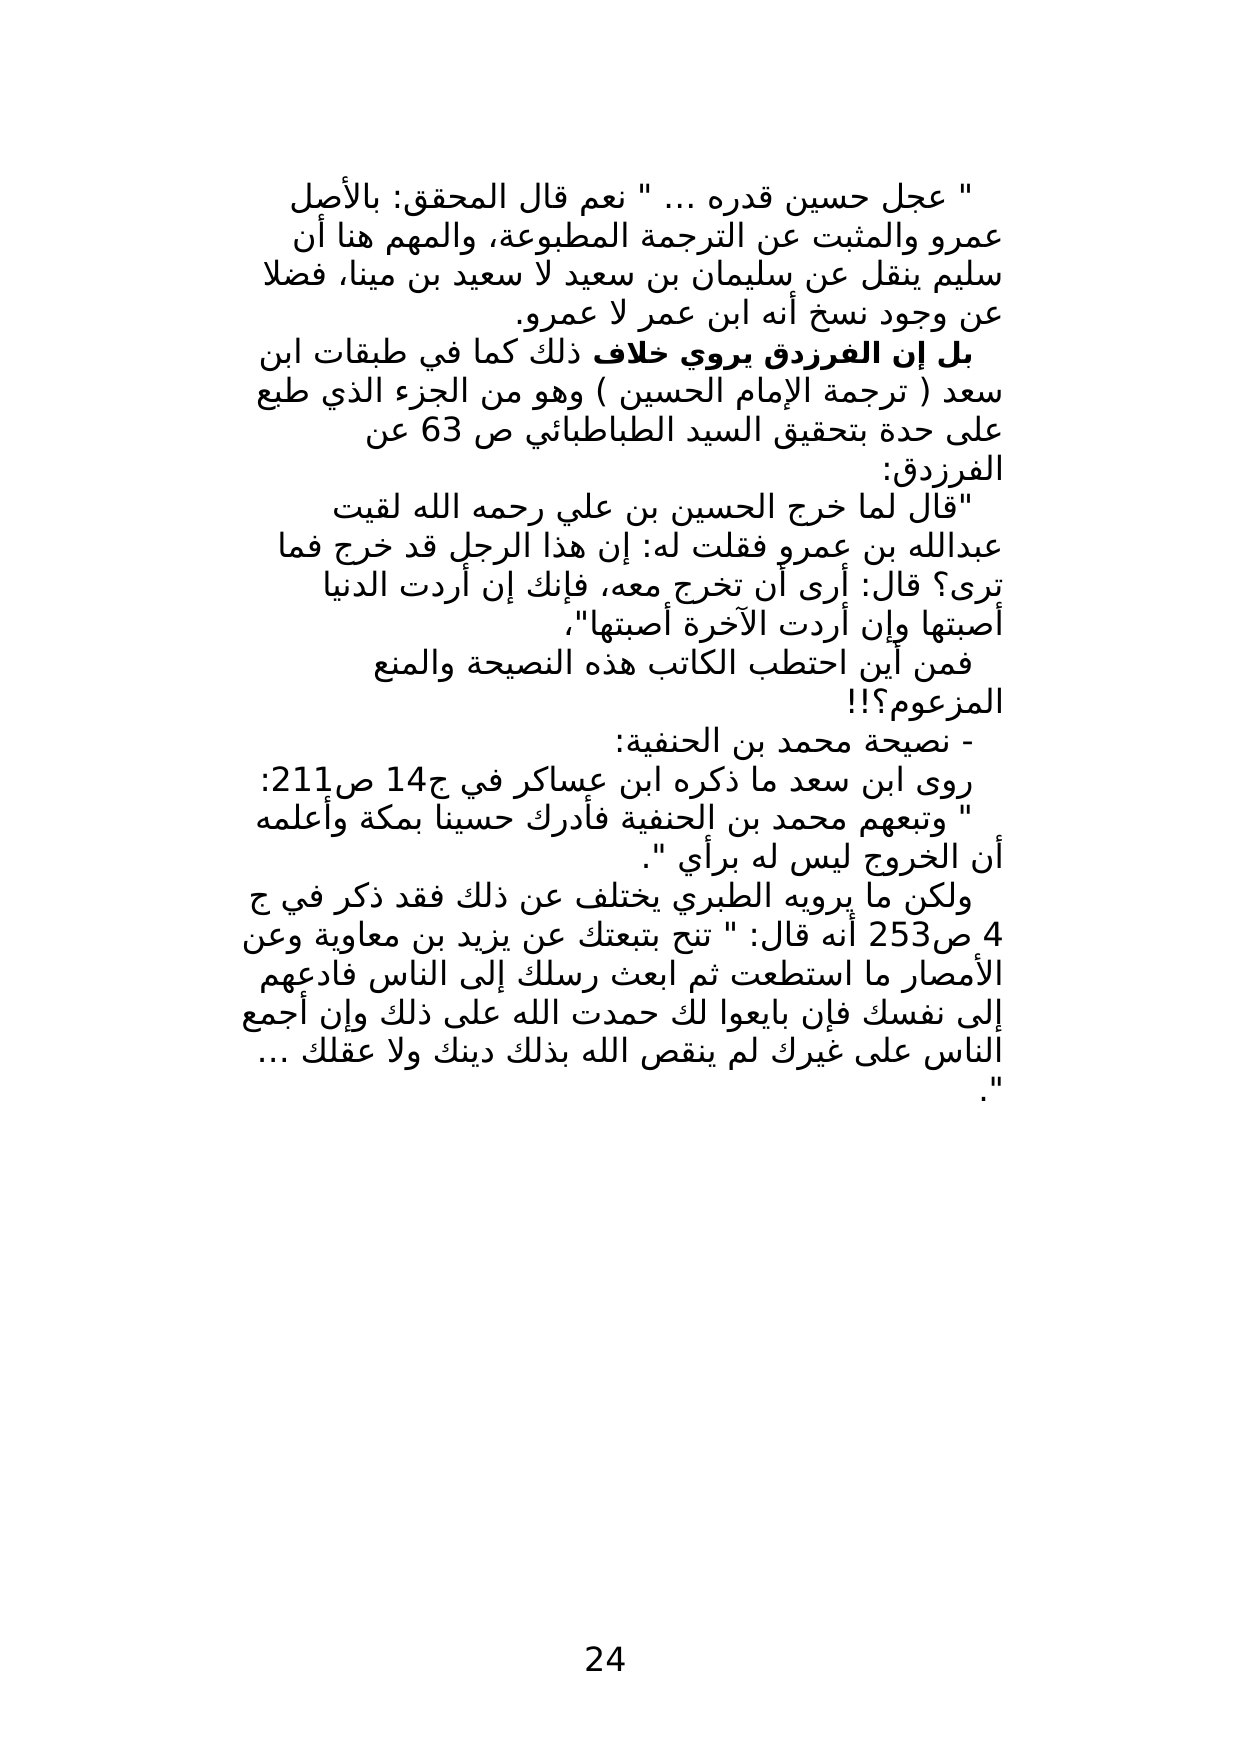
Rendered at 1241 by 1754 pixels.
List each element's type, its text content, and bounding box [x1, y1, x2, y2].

text بل إن الفرزدق يروي خلاف ذلك كما في طبقات ابن سعد ( ترجمة الإمام الحسين ) وهو من الجزء الذي طبع على حدة بتحقيق السيد الطباطبائي ص 63 عن الفرزدق: [236, 333, 1004, 488]
text روى ابن سعد ما ذكره ابن عساكر في ج14 ص211: [236, 760, 1004, 799]
text - نصيحة محمد بن الحنفية: [236, 721, 1004, 760]
text ولكن ما يرويه الطبري يختلف عن ذلك فقد ذكر في ج4 ص253 أنه قال: " تنح بتبعتك عن يزيد بن معاوية وعن الأمصار ما استطعت ثم ابعث رسلك إلى الناس فادعهم إلى نفسك فإن بايعوا لك حمدت الله على ذلك وإن أجمع الناس على غيرك لم ينقص الله بذلك دينك ولا عقلك … ". [236, 877, 1004, 1110]
text " عجل حسين قدره … " نعم قال المحقق: بالأصل عمرو والمثبت عن الترجمة المطبوعة، والمهم هنا أن سليم ينقل عن سليمان بن سعيد لا سعيد بن مينا، فضلا عن وجود نسخ أنه ابن عمر لا عمرو. [236, 177, 1004, 333]
text "قال لما خرج الحسين بن علي رحمه الله لقيت عبدالله بن عمرو فقلت له: إن هذا الرجل قد خرج فما ترى؟ قال: أرى أن تخرج معه، فإنك إن أردت الدنيا أصبتها وإن أردت الآخرة أصبتها"، [236, 488, 1004, 643]
text " وتبعهم محمد بن الحنفية فأدرك حسينا بمكة وأعلمه أن الخروج ليس له برأي ". [236, 799, 1004, 877]
text فمن أين احتطب الكاتب هذه النصيحة والمنع المزعوم؟!! [236, 643, 1004, 721]
